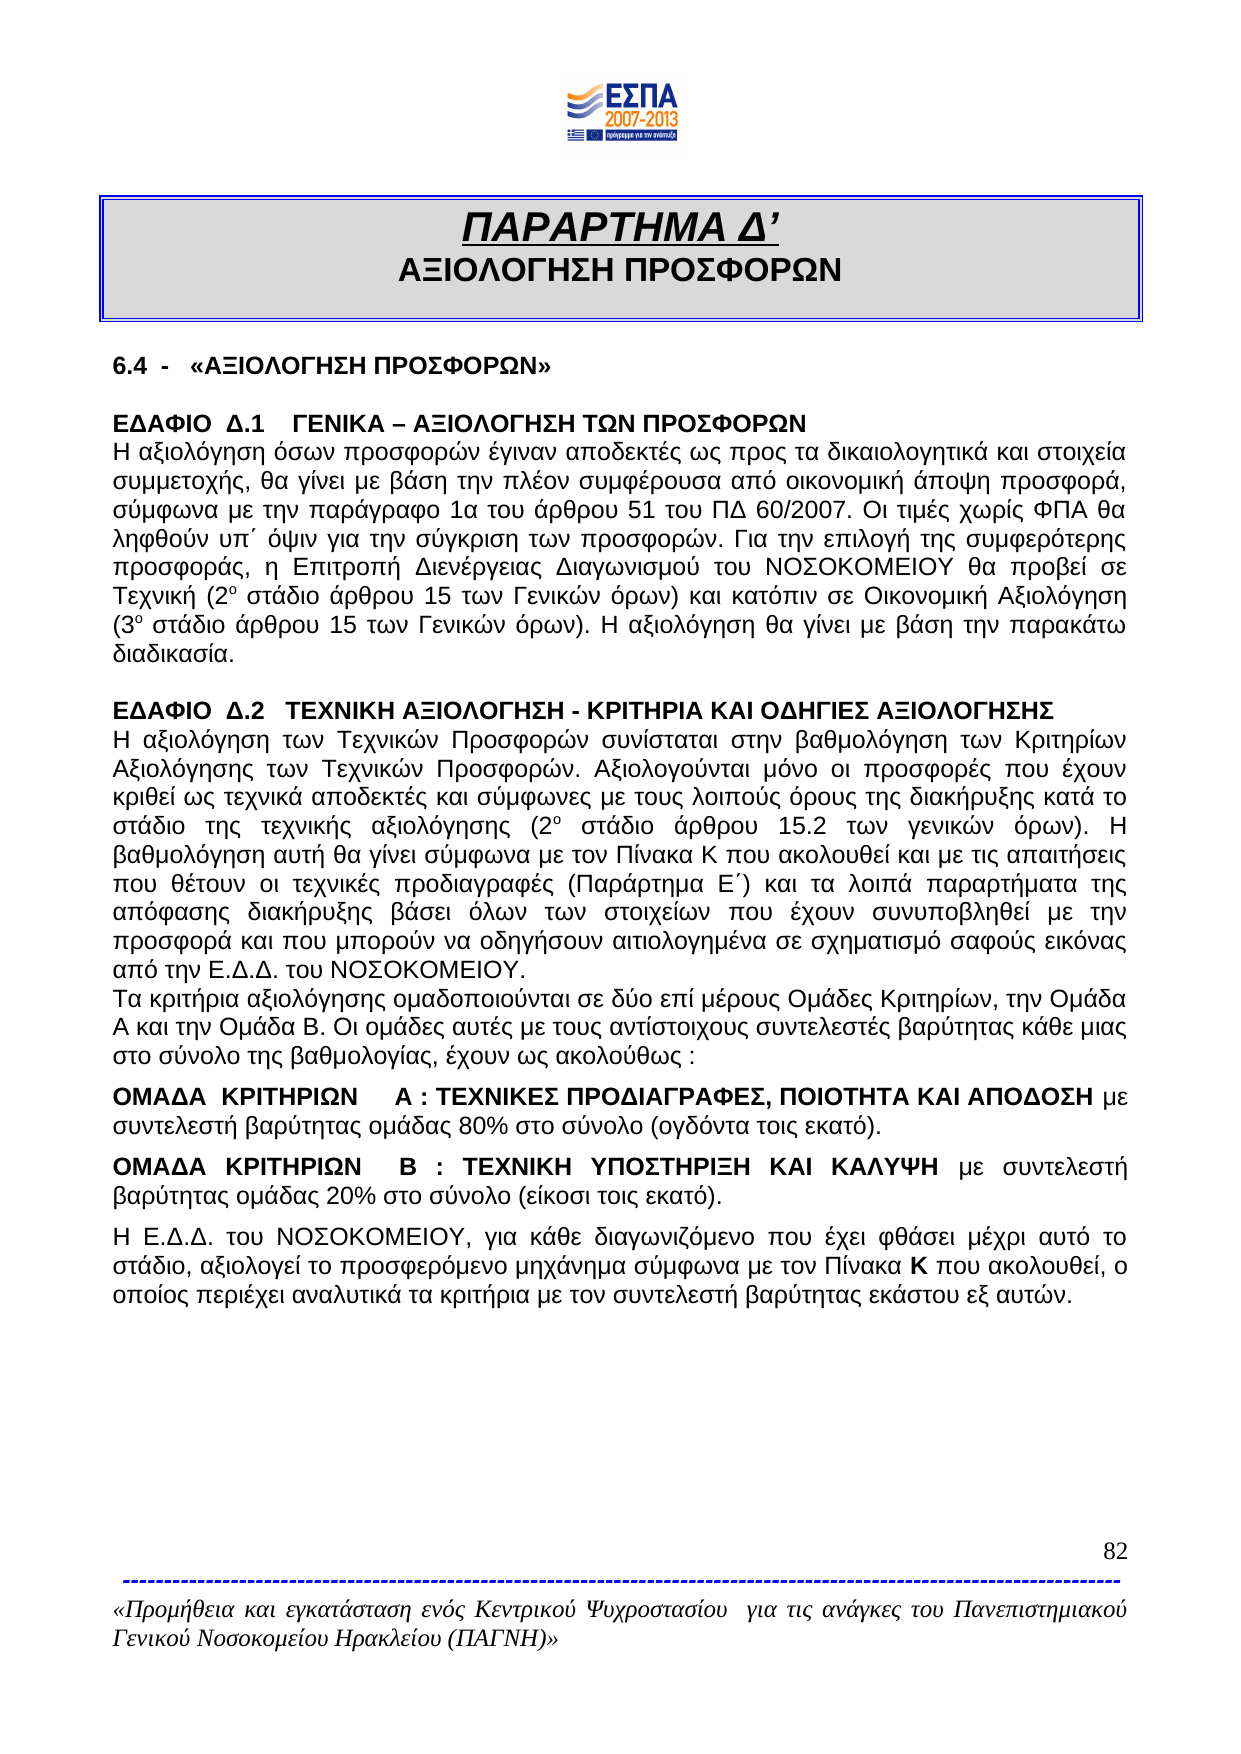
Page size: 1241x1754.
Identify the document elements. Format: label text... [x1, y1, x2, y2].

text Η Ε.Δ.Δ. του ΝΟΣΟΚΟΜΕΙΟΥ, για κάθε διαγωνιζόμενο που έχει φθάσει μέχρι αυτό το στάδιο, αξιολογεί το προσφερόμενο μηχάνημα σύμφωνα με τον Πίνακα Κ που ακολουθεί, ο οποίος περιέχει αναλυτικά τα κριτήρια με τον συντελεστή βαρύτητας εκάστου εξ αυτών. [112, 1222, 1128, 1309]
text ΠΑΡΑΡΤΗΜΑ Δ’ [104, 200, 1138, 243]
text ΕΔΑΦΙΟ Δ.2 ΤΕΧΝΙΚΗ ΑΞΙΟΛΟΓΗΣΗ - ΚΡΙΤΗΡΙΑ ΚΑΙ ΟΔΗΓΙΕΣ ΑΞΙΟΛΟΓΗΣΗΣ [112, 696, 1128, 725]
text 6.4 - «ΑΞΙΟΛΟΓΗΣΗ ΠΡΟΣΦΟΡΩΝ» [112, 351, 1128, 380]
text ΟΜΑΔΑ ΚΡΙΤΗΡΙΩΝ Β : ΤΕΧΝΙΚΗ ΥΠΟΣΤΗΡΙΞΗ ΚΑΙ ΚΑΛΥΨΗ με συντελεστή βαρύτητας ομάδας 20% στο σύνολο (είκοσι τοις εκατό). [112, 1152, 1128, 1210]
text Τα κριτήρια αξιολόγησης ομαδοποιούνται σε δύο επί μέρους Ομάδες Κριτηρίων, την Ομάδα Α και την Ομάδα Β. Οι ομάδες αυτές με τους αντίστοιχους συντελεστές βαρύτητας κάθε μιας στο σύνολο της βαθμολογίας, έχουν ως ακολούθως : [112, 984, 1128, 1070]
text ΟΜΑΔΑ ΚΡΙΤΗΡΙΩΝ Α : ΤΕΧΝΙΚΕΣ ΠΡΟΔΙΑΓΡΑΦΕΣ, ΠΟΙΟΤΗΤΑ ΚΑΙ ΑΠΟΔΟΣΗ με συντελεστή βαρύτητας ομάδας 80% στο σύνολο (ογδόντα τοις εκατό). [112, 1082, 1128, 1140]
picture [558, 73, 690, 162]
text Η αξιολόγηση όσων προσφορών έγιναν αποδεκτές ως προς τα δικαιολογητικά και στοιχεία συμμετοχής, θα γίνει με βάση την πλέον συμφέρουσα από οικονομική άποψη προσφορά, σύμφωνα με την παράγραφο 1α του άρθρου 51 του ΠΔ 60/2007. Οι τιμές χωρίς ΦΠΑ θα ληφθούν υπ΄ όψιν για την σύγκριση των προσφορών. Για την επιλογή της συμφερότερης προσφοράς, η Επιτροπή Διενέργειας Διαγωνισμού του ΝΟΣΟΚΟΜΕΙΟΥ θα προβεί σε Τεχνική (2ο στάδιο άρθρου 15 των Γενικών όρων) και κατόπιν σε Οικονομική Αξιολόγηση (3ο στάδιο άρθρου 15 των Γενικών όρων). Η αξιολόγηση θα γίνει με βάση την παρακάτω διαδικασία. [112, 437, 1128, 667]
text ΕΔΑΦΙΟ Δ.1 ΓΕΝΙΚΑ – ΑΞΙΟΛΟΓΗΣΗ ΤΩΝ ΠΡΟΣΦΟΡΩΝ [112, 409, 1128, 437]
text ΑΞΙΟΛΟΓΗΣΗ ΠΡΟΣΦΟΡΩΝ [104, 243, 1138, 318]
text Η αξιολόγηση των Τεχνικών Προσφορών συνίσταται στην βαθμολόγηση των Κριτηρίων Αξιολόγησης των Τεχνικών Προσφορών. Αξιολογούνται μόνο οι προσφορές που έχουν κριθεί ως τεχνικά αποδεκτές και σύμφωνες με τους λοιπούς όρους της διακήρυξης κατά το στάδιο της τεχνικής αξιολόγησης (2ο στάδιο άρθρου 15.2 των γενικών όρων). Η βαθμολόγηση αυτή θα γίνει σύμφωνα με τον Πίνακα Κ που ακολουθεί και με τις απαιτήσεις που θέτουν οι τεχνικές προδιαγραφές (Παράρτημα Ε΄) και τα λοιπά παραρτήματα της απόφασης διακήρυξης βάσει όλων των στοιχείων που έχουν συνυποβληθεί με την προσφορά και που μπορούν να οδηγήσουν αιτιολογημένα σε σχηματισμό σαφούς εικόνας από την Ε.Δ.Δ. του ΝΟΣΟΚΟΜΕΙΟΥ. [112, 725, 1128, 984]
